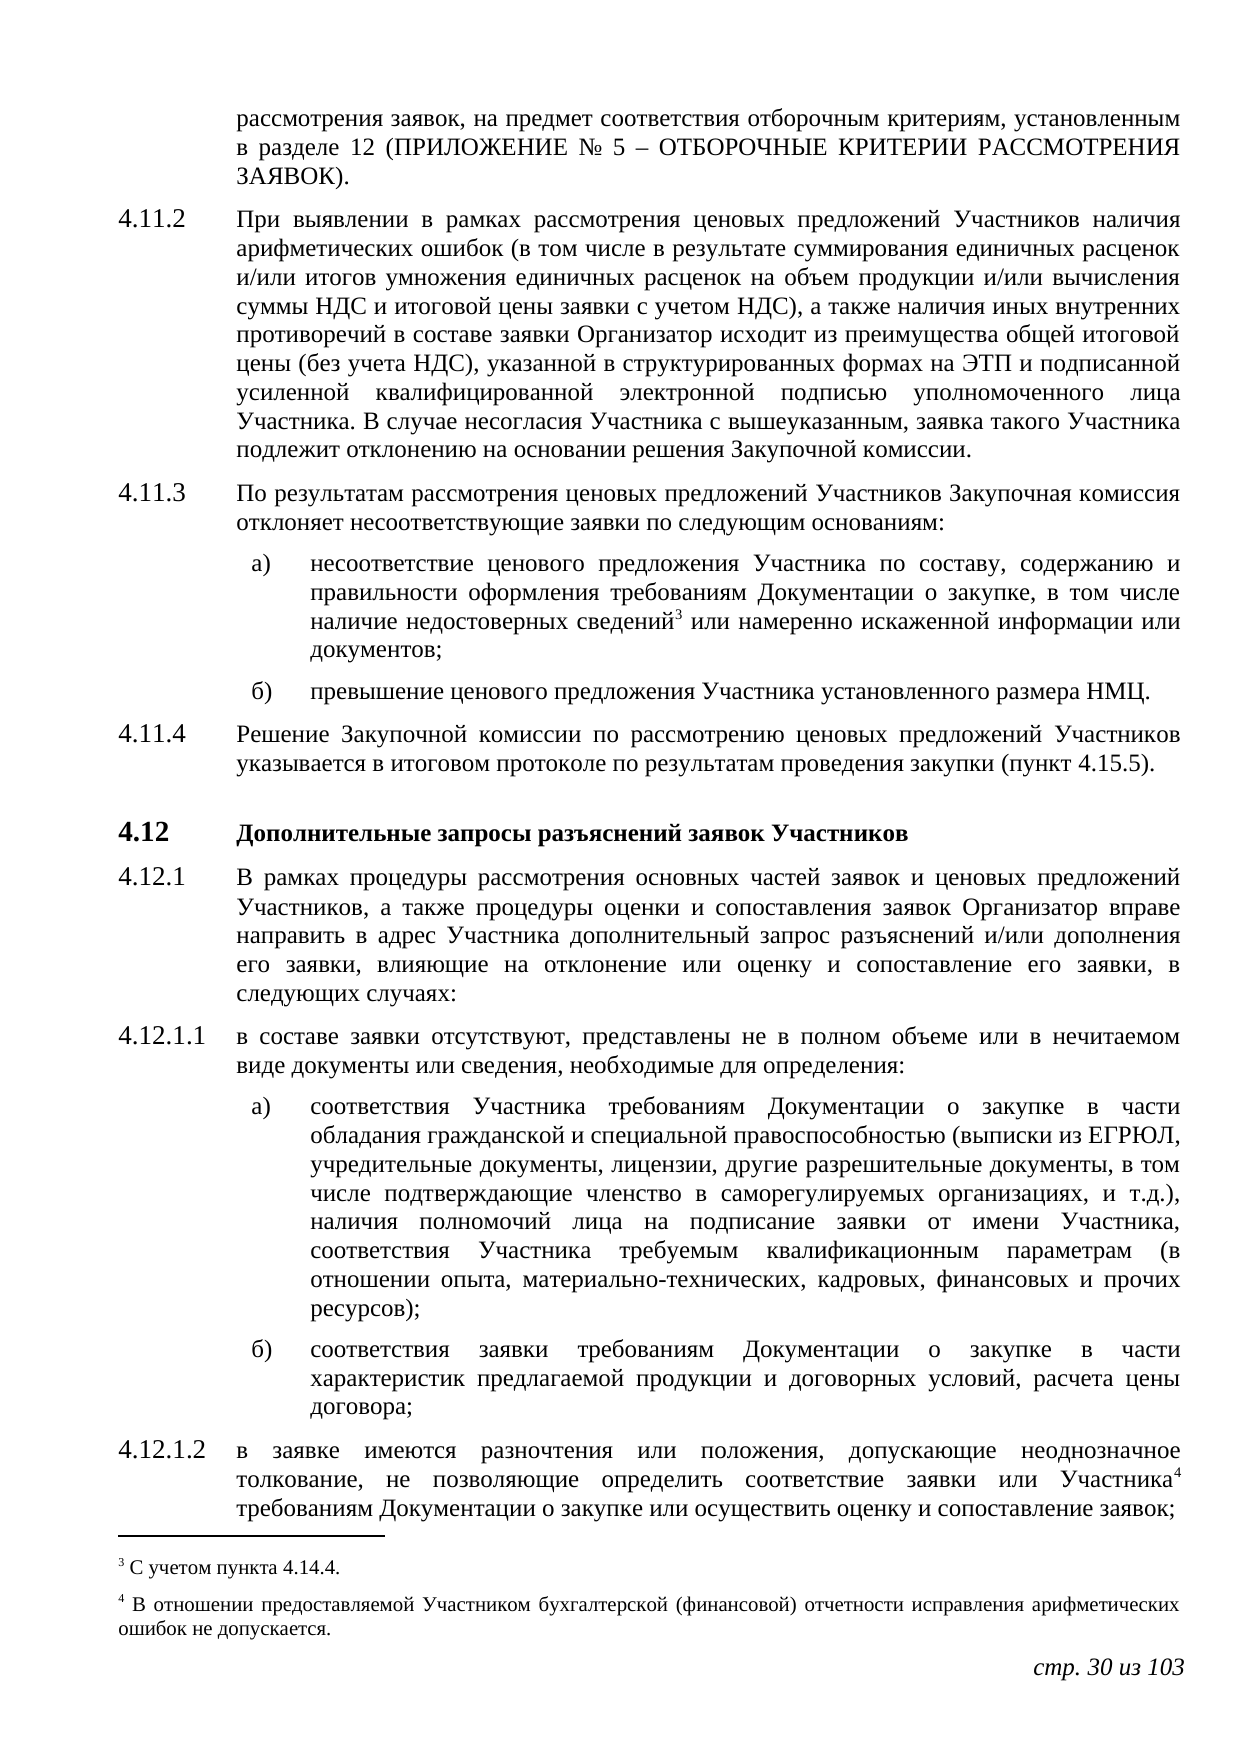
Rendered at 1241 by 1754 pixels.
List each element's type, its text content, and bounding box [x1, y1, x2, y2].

list в составе заявки отсутствуют, представлены не в полном объеме или в нечитаемом виде документы или сведения, необходимые для определения: [118, 1019, 1181, 1079]
text несоответствие ценового предложения Участника по составу, содержанию и правильности оформления требованиям Документации о закупке, в том числе наличие недостоверных сведений или намеренно искаженной информации или документов; [251, 548, 1181, 663]
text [118, 103, 1181, 190]
text По результатам рассмотрения ценовых предложений Участников Закупочная комиссия отклоняет несоответствующие заявки по следующим основаниям: [118, 476, 1181, 536]
text В рамках процедуры рассмотрения основных частей заявок и ценовых предложений Участников, а также процедуры оценки и сопоставления заявок Организатор вправе направить в адрес Участника дополнительный запрос разъяснений и/или дополнения его заявки, влияющие на отклонение или оценку и сопоставление его заявки, в следующих случаях: [118, 860, 1181, 1007]
text соответствия заявки требованиям Документации о закупке в части характеристик предлагаемой продукции и договорных условий, расчета цены договора; [251, 1334, 1181, 1420]
text превышение ценового предложения Участника установленного размера НМЦ. [251, 676, 1181, 704]
text Решение Закупочной комиссии по рассмотрению ценовых предложений Участников указывается в итоговом протоколе по результатам проведения закупки (пункт 4.15.5). [118, 717, 1181, 777]
text соответствия Участника требованиям Документации о закупке в части обладания гражданской и специальной правоспособностью (выписки из ЕГРЮЛ, учредительные документы, лицензии, другие разрешительные документы, в том числе подтверждающие членство в саморегулируемых организациях, и т.д.), наличия полномочий лица на подписание заявки от имени Участника, соответствия Участника требуемым квалификационным параметрам (в отношении опыта, материально-технических, кадровых, финансовых и прочих ресурсов); [251, 1091, 1181, 1321]
text При выявлении в рамках рассмотрения ценовых предложений Участников наличия арифметических ошибок (в том числе в результате суммирования единичных расценок и/или итогов умножения единичных расценок на объем продукции и/или вычисления суммы НДС и итоговой цены заявки с учетом НДС), а также наличия иных внутренних противоречий в составе заявки Организатор исходит из преимущества общей итоговой цены (без учета НДС), указанной в структурированных формах на ЭТП и подписанной усиленной квалифицированной электронной подписью уполномоченного лица Участника. В случае несогласия Участника с вышеуказанным, заявка такого Участника подлежит отклонению на основании решения Закупочной комиссии. [118, 202, 1181, 463]
subtitle Дополнительные запросы разъяснений заявок Участников [118, 814, 1181, 848]
list в заявке имеются разночтения или положения, допускающие неоднозначное толкование, не позволяющие определить соответствие заявки или Участника требованиям Документации о закупке или осуществить оценку и сопоставление заявок; [118, 1433, 1181, 1521]
